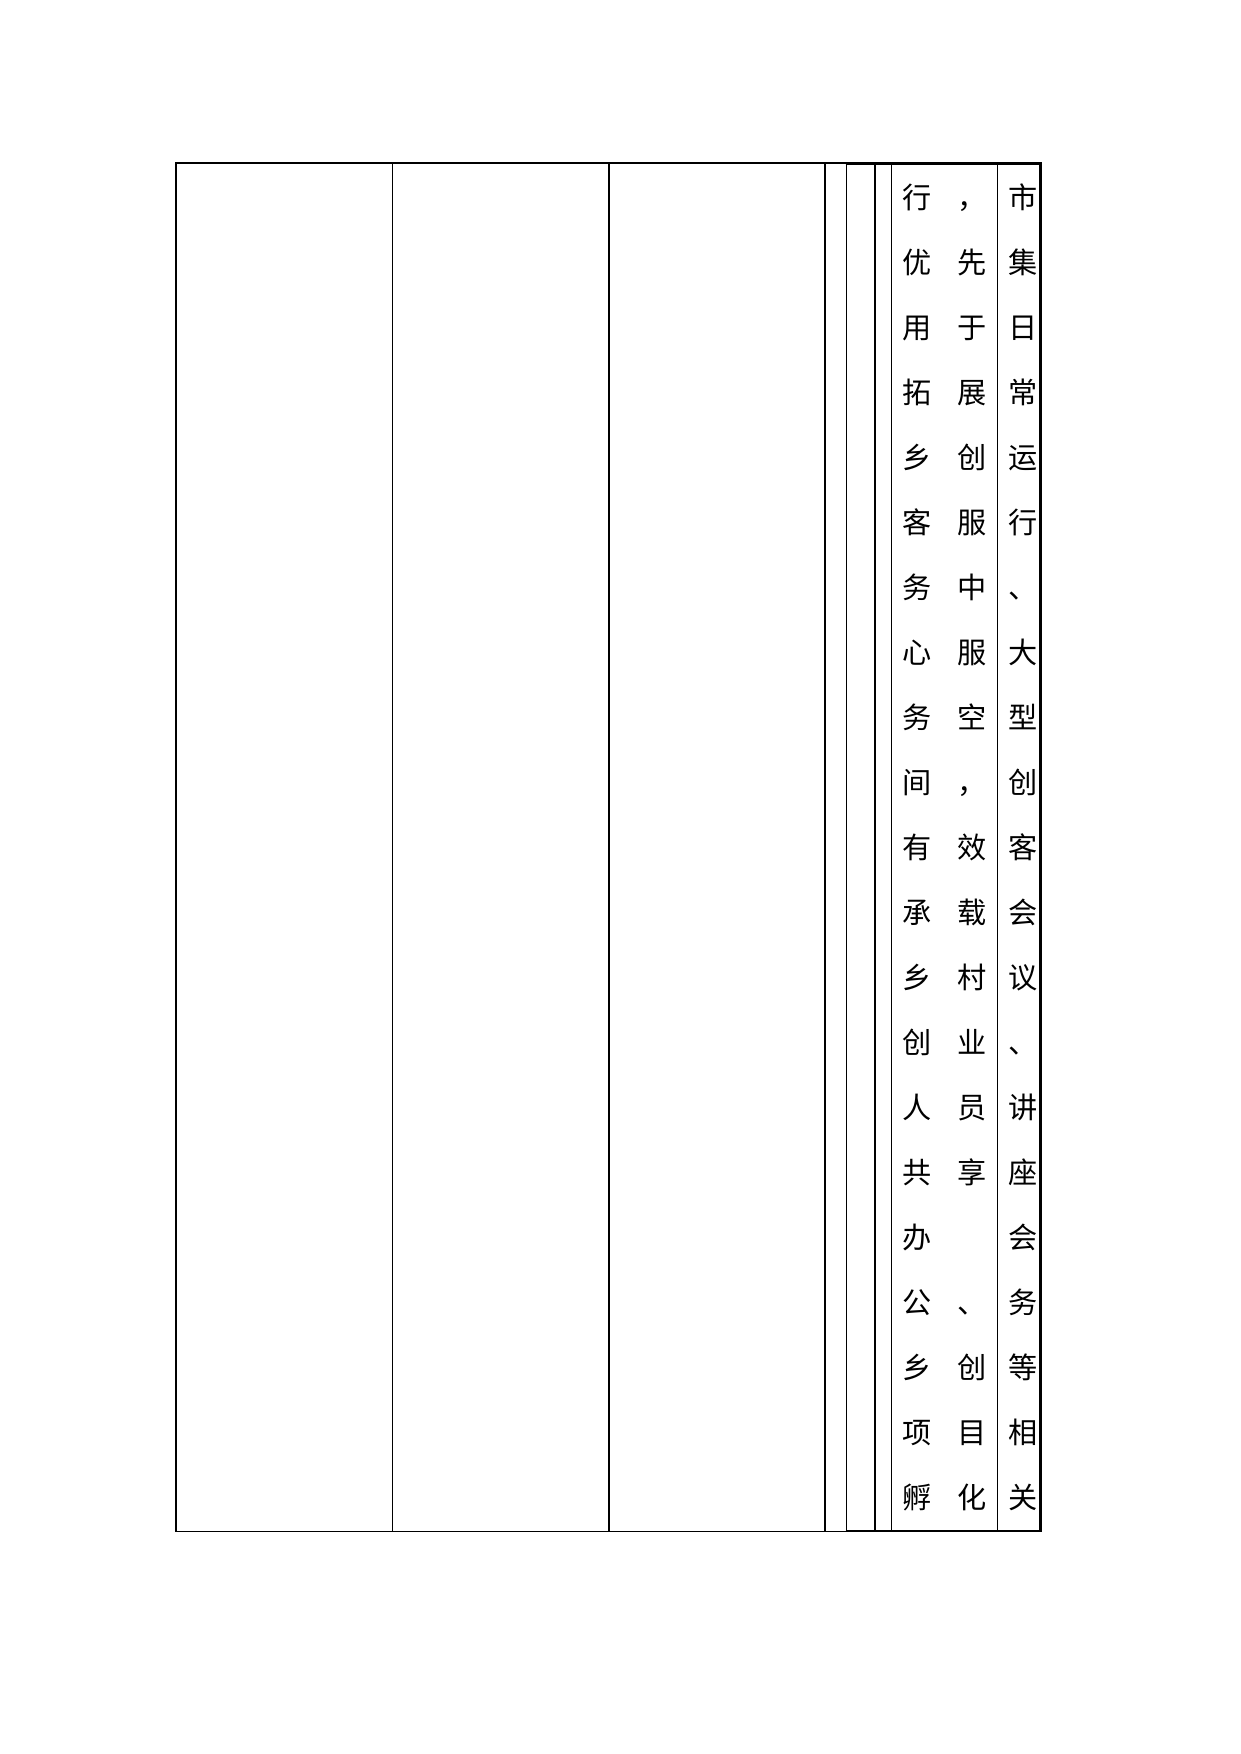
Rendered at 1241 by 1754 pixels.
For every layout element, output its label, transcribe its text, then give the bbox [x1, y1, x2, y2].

table_cell [998, 165, 1039, 1530]
table_cell [826, 164, 846, 1531]
table_cell [610, 164, 824, 1531]
table_cell [892, 165, 997, 1530]
table_cell [847, 165, 874, 1530]
table_cell [876, 165, 891, 1530]
table_cell [177, 164, 392, 1531]
table_cell 1 [393, 164, 608, 1531]
